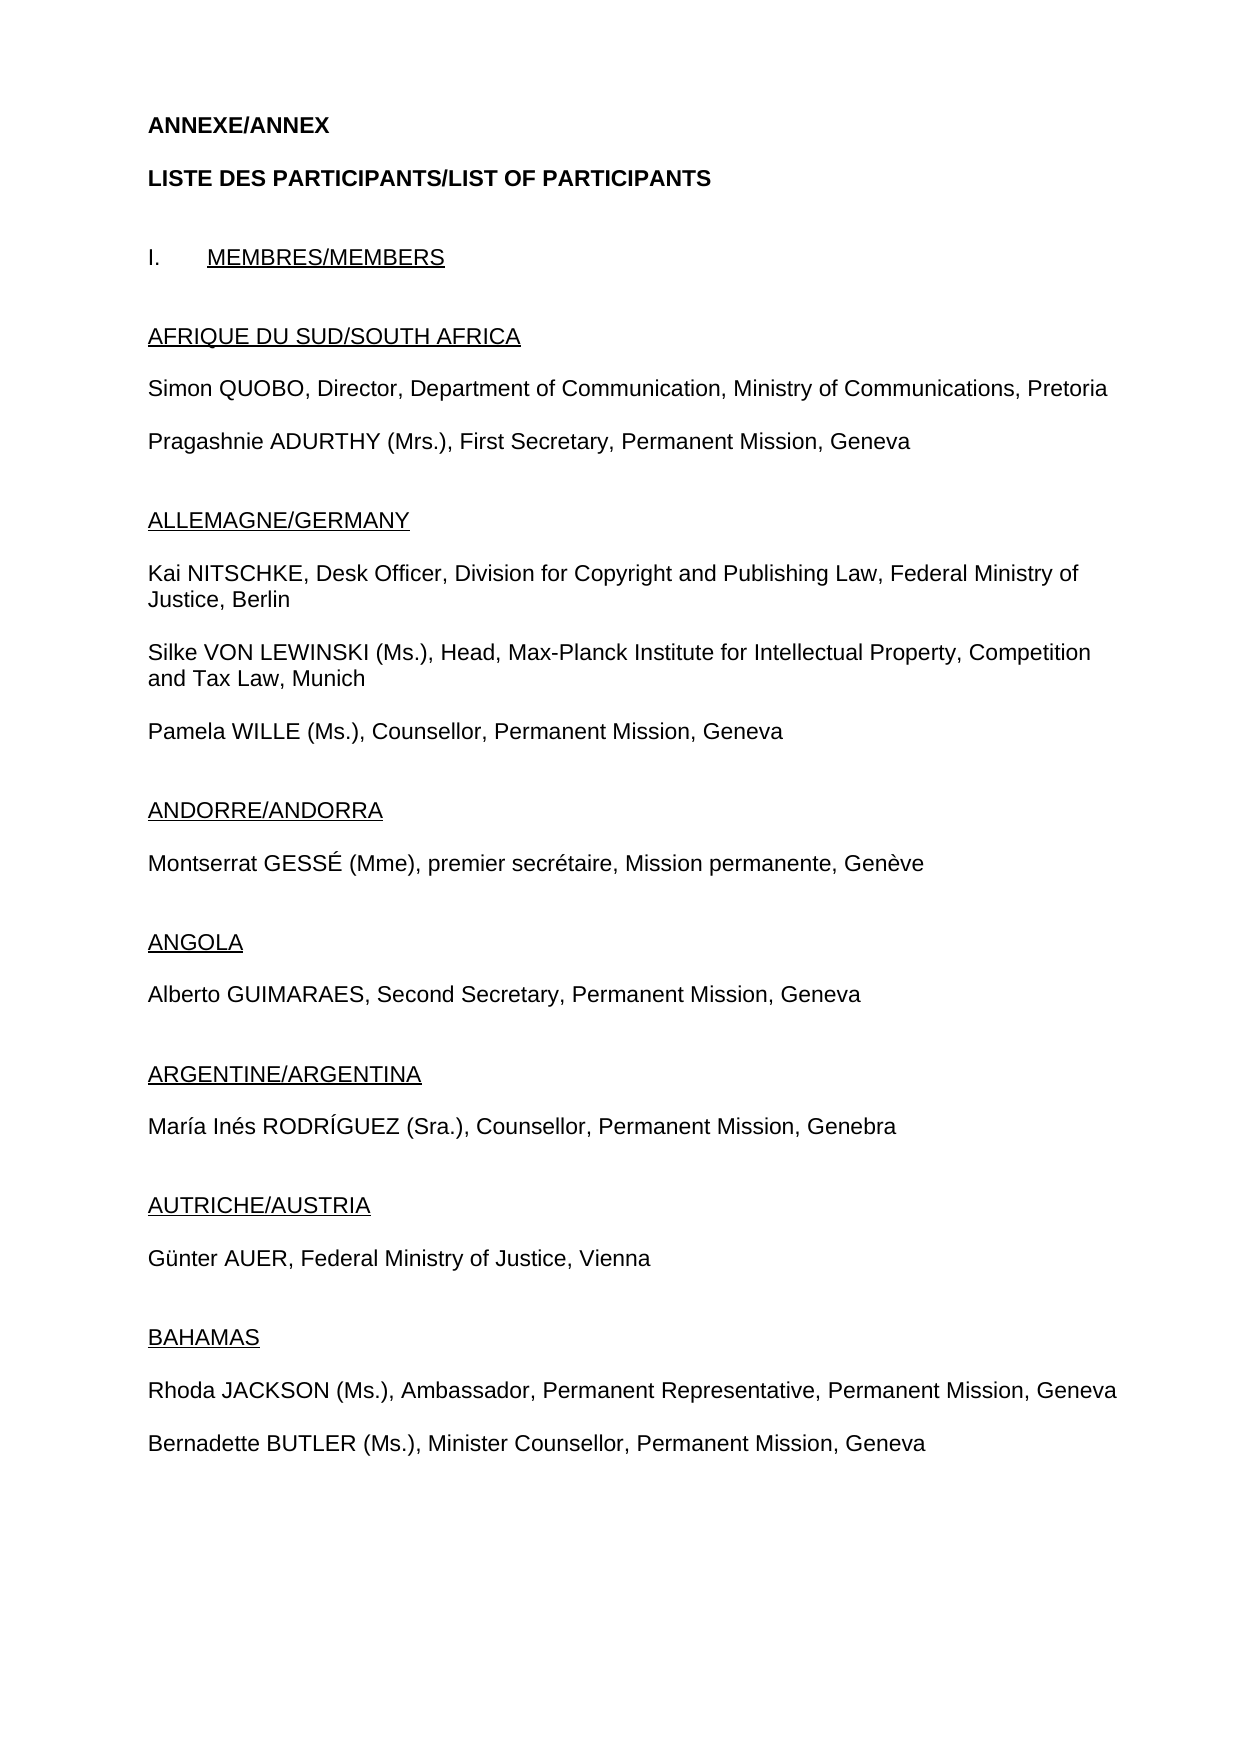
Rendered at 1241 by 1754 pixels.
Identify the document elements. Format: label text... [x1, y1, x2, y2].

text Silke VON LEWINSKI (Ms.), Head, Max-Planck Institute for Intellectual Property, Competition and Tax Law, Munich [148, 639, 1122, 692]
text Kai NITSCHKE, Desk Officer, Division for Copyright and Publishing Law, Federal Ministry of Justice, Berlin [148, 560, 1122, 612]
text Günter AUER, Federal Ministry of Justice, Vienna [148, 1245, 1122, 1271]
text AUTRICHE/AUSTRIA [148, 1192, 1122, 1219]
text ANDORRE/ANDORRA [148, 797, 1122, 823]
text Rhoda JACKSON (Ms.), Ambassador, Permanent Representative, Permanent Mission, Geneva [148, 1377, 1122, 1403]
text AFRIQUE DU SUD/SOUTH AFRICA [148, 323, 1122, 349]
text María Inés RODRÍGUEZ (Sra.), Counsellor, Permanent Mission, Genebra [148, 1113, 1122, 1139]
text LISTE DES PARTICIPANTS/LIST OF PARTICIPANTS [148, 164, 1122, 191]
text Pragashnie ADURTHY (Mrs.), First Secretary, Permanent Mission, Geneva [148, 428, 1122, 454]
text BAHAMAS [148, 1324, 1122, 1350]
text I. MEMBRES/MEMBERS [148, 243, 1122, 270]
text Pamela WILLE (Ms.), Counsellor, Permanent Mission, Geneva [148, 718, 1122, 744]
text Alberto GUIMARAES, Second Secretary, Permanent Mission, Geneva [148, 981, 1122, 1008]
text ARGENTINE/ARGENTINA [148, 1061, 1122, 1087]
text ALLEMAGNE/GERMANY [148, 507, 1122, 533]
text Bernadette BUTLER (Ms.), Minister Counsellor, Permanent Mission, Geneva [148, 1429, 1122, 1456]
text Simon QUOBO, Director, Department of Communication, Ministry of Communications, Pretoria [148, 375, 1122, 402]
text Montserrat GESSÉ (Mme), premier secrétaire, Mission permanente, Genève [148, 850, 1122, 876]
text ANNEXE/ANNEX [148, 112, 1122, 138]
text ANGOLA [148, 929, 1122, 955]
